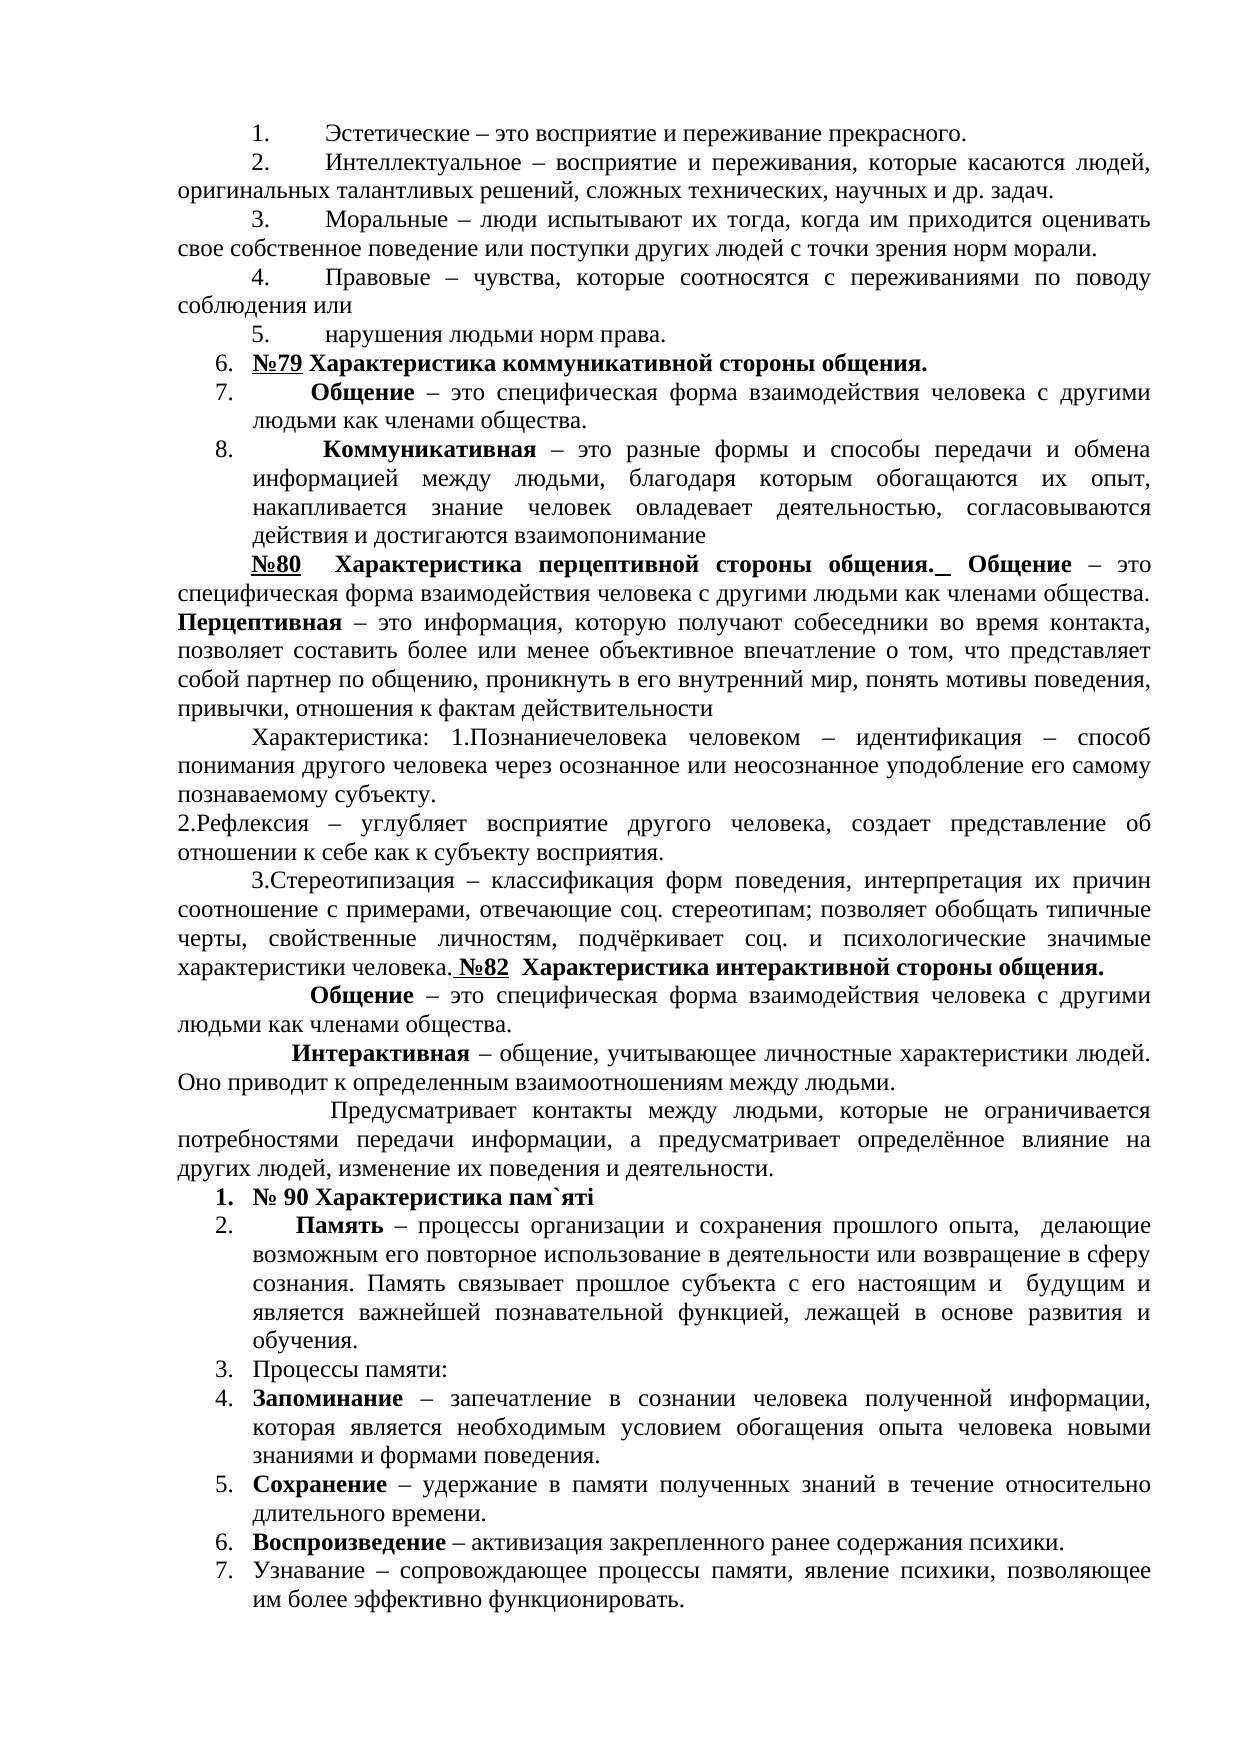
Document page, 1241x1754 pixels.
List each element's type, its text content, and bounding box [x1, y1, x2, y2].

text №80 Характеристика перцептивной стороны общения. Общение – это специфическая форма взаимодействия человека с другими людьми как членами общества. Перцептивная – это информация, которую получают собеседники во время контакта, позволяет составить более или менее объективное впечатление о том, что представляет собой партнер по общению, проникнуть в его внутренний мир, понять мотивы поведения, привычки, отношения к фактам действительности [177, 549, 1152, 722]
text 3.Стереотипизация – классификация форм поведения, интерпретация их причин соотношение с примерами, отвечающие соц. стереотипам; позволяет обобщать типичные черты, свойственные личностям, подчёркивает соц. и психологические значимые характеристики человека. №82 Характеристика интерактивной стороны общения. [177, 866, 1152, 981]
list № 90 Характеристика пам`яті [215, 1182, 1152, 1211]
list Эстетические – это восприятие и переживание прекрасного. [177, 118, 1152, 147]
list нарушения людьми норм права. [177, 319, 1152, 348]
list Запоминание – запечатление в сознании человека полученной информации, которая является необходимым условием обогащения опыта человека новыми знаниями и формами поведения. [215, 1383, 1152, 1469]
list Воспроизведение – активизация закрепленного ранее содержания психики. [215, 1527, 1152, 1556]
list Коммуникативная – это разные формы и способы передачи и обмена информацией между людьми, благодаря которым обогащаются их опыт, накапливается знание человек овладевает деятельностью, согласовываются действия и достигаются взаимопонимание [215, 434, 1152, 549]
list Общение – это специфическая форма взаимодействия человека с другими людьми как членами общества. [215, 377, 1152, 434]
list Интеллектуальное – восприятие и переживания, которые касаются людей, оригинальных талантливых решений, сложных технических, научных и др. задач. [177, 147, 1152, 204]
text Предусматривает контакты между людьми, которые не ограничивается потребностями передачи информации, а предусматривает определённое влияние на других людей, изменение их поведения и деятельности. [177, 1096, 1152, 1182]
list Узнавание – сопровождающее процессы памяти, явление психики, позволяющее им более эффективно функционировать. [215, 1556, 1152, 1613]
text Интерактивная – общение, учитывающее личностные характеристики людей. Оно приводит к определенным взаимоотношениям между людьми. [177, 1038, 1152, 1096]
list Память – процессы организации и сохранения прошлого опыта, делающие возможным его повторное использование в деятельности или возвращение в сферу сознания. Память связывает прошлое субъекта с его настоящим и будущим и является важнейшей познавательной функцией, лежащей в основе развития и обучения. [215, 1211, 1152, 1354]
list Процессы памяти: [215, 1354, 1152, 1383]
list Моральные – люди испытывают их тогда, когда им приходится оценивать свое собственное поведение или поступки других людей с точки зрения норм морали. [177, 204, 1152, 262]
list Правовые – чувства, которые соотносятся с переживаниями по поводу соблюдения или [177, 262, 1152, 319]
text 2.Рефлексия – углубляет восприятие другого человека, создает представление об отношении к себе как к субъекту восприятия. [177, 808, 1152, 866]
text Общение – это специфическая форма взаимодействия человека с другими людьми как членами общества. [177, 981, 1152, 1038]
list Сохранение – удержание в памяти полученных знаний в течение относительно длительного времени. [215, 1469, 1152, 1527]
text Характеристика: 1.Познаниечеловека человеком – идентификация – способ понимания другого человека через осознанное или неосознанное уподобление его самому познаваемому субъекту. [177, 722, 1152, 808]
list №79 Характеристика коммуникативной стороны общения. [215, 348, 1152, 377]
